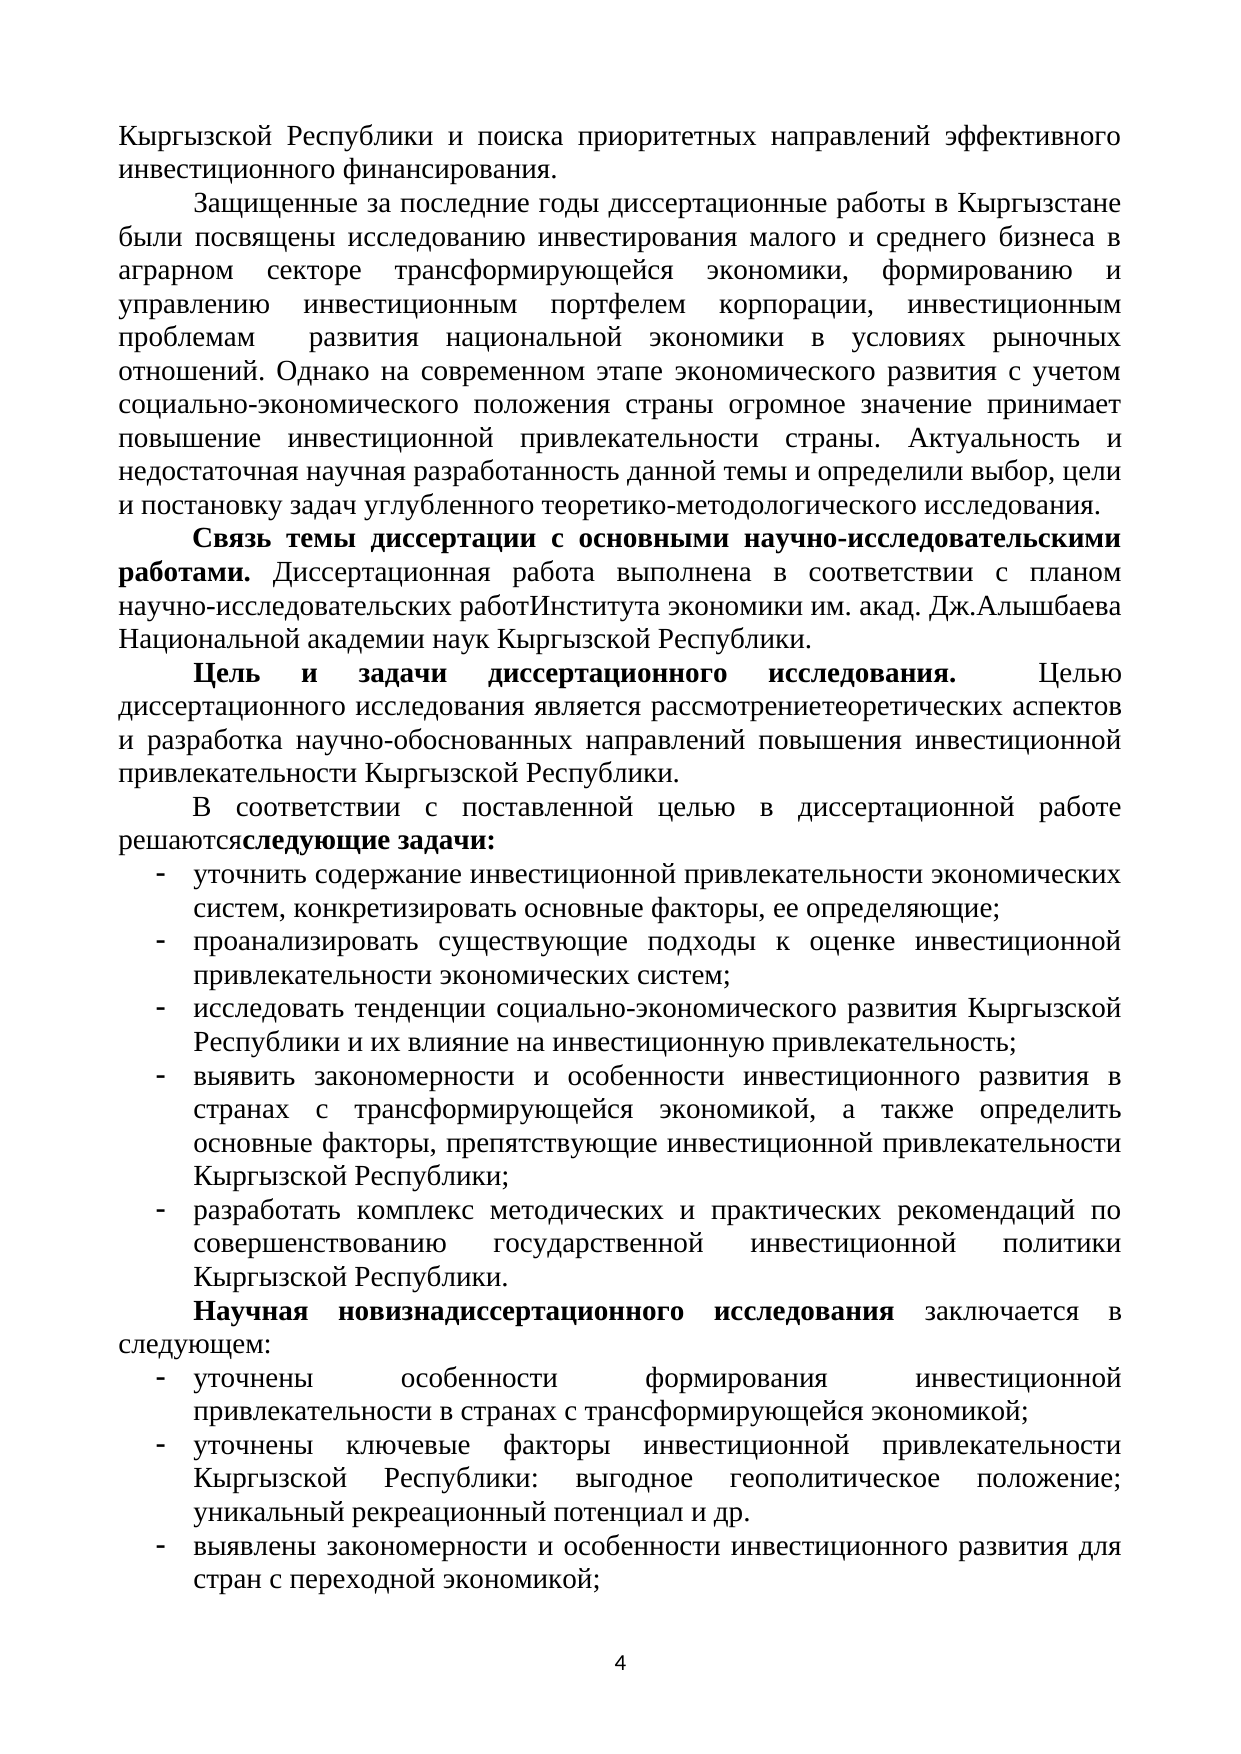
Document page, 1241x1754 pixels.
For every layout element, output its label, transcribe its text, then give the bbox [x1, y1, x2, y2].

list выявить закономерности и особенности инвестиционного развития в странах с трансформирующейся экономикой, а также определить основные факторы, препятствующие инвестиционной привлекательности Кыргызской Республики; [156, 1058, 1122, 1192]
text Научная новизнадиссертационного исследования заключается в следующем: [118, 1293, 1122, 1360]
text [118, 118, 1122, 185]
list уточнить содержание инвестиционной привлекательности экономических систем, конкретизировать основные факторы, ее определяющие; [156, 856, 1122, 923]
text Защищенные за последние годы диссертационные работы в Кыргызстане были посвящены исследованию инвестирования малого и среднего бизнеса в аграрном секторе трансформирующейся экономики, формированию и управлению инвестиционным портфелем корпорации, инвестиционным проблемам развития национальной экономики в условиях рыночных отношений. Однако на современном этапе экономического развития с учетом социально-экономического положения страны огромное значение принимает повышение инвестиционной привлекательности страны. Актуальность и недостаточная научная разработанность данной темы и определили выбор, цели и постановку задач углубленного теоретико-методологического исследования. [118, 185, 1122, 521]
list проанализировать существующие подходы к оценке инвестиционной привлекательности экономических систем; [156, 923, 1122, 990]
list исследовать тенденции социально-экономического развития Кыргызской Республики и их влияние на инвестиционную привлекательность; [156, 990, 1122, 1058]
list разработать комплекс методических и практических рекомендаций по совершенствованию государственной инвестиционной политики Кыргызской Республики. [156, 1192, 1122, 1293]
list выявлены закономерности и особенности инвестиционного развития для стран с переходной экономикой; [156, 1528, 1122, 1595]
text В соответствии с поставленной целью в диссертационной работе решаютсяследующие задачи: [118, 789, 1122, 856]
text Цель и задачи диссертационного исследования. Целью диссертационного исследования является рассмотрениетеоретических аспектов и разработка научно-обоснованных направлений повышения инвестиционной привлекательности Кыргызской Республики. [118, 655, 1122, 789]
text Связь темы диссертации с основными научно-исследовательскими работами. Диссертационная работа выполнена в соответствии с планом научно-исследовательских работИнститута экономики им. акад. Дж.Алышбаева Национальной академии наук Кыргызской Республики. [118, 521, 1122, 655]
list уточнены особенности формирования инвестиционной привлекательности в странах с трансформирующейся экономикой; [156, 1360, 1122, 1427]
list уточнены ключевые факторы инвестиционной привлекательности Кыргызской Республики: выгодное геополитическое положение; уникальный рекреационный потенциал и др. [156, 1427, 1122, 1528]
